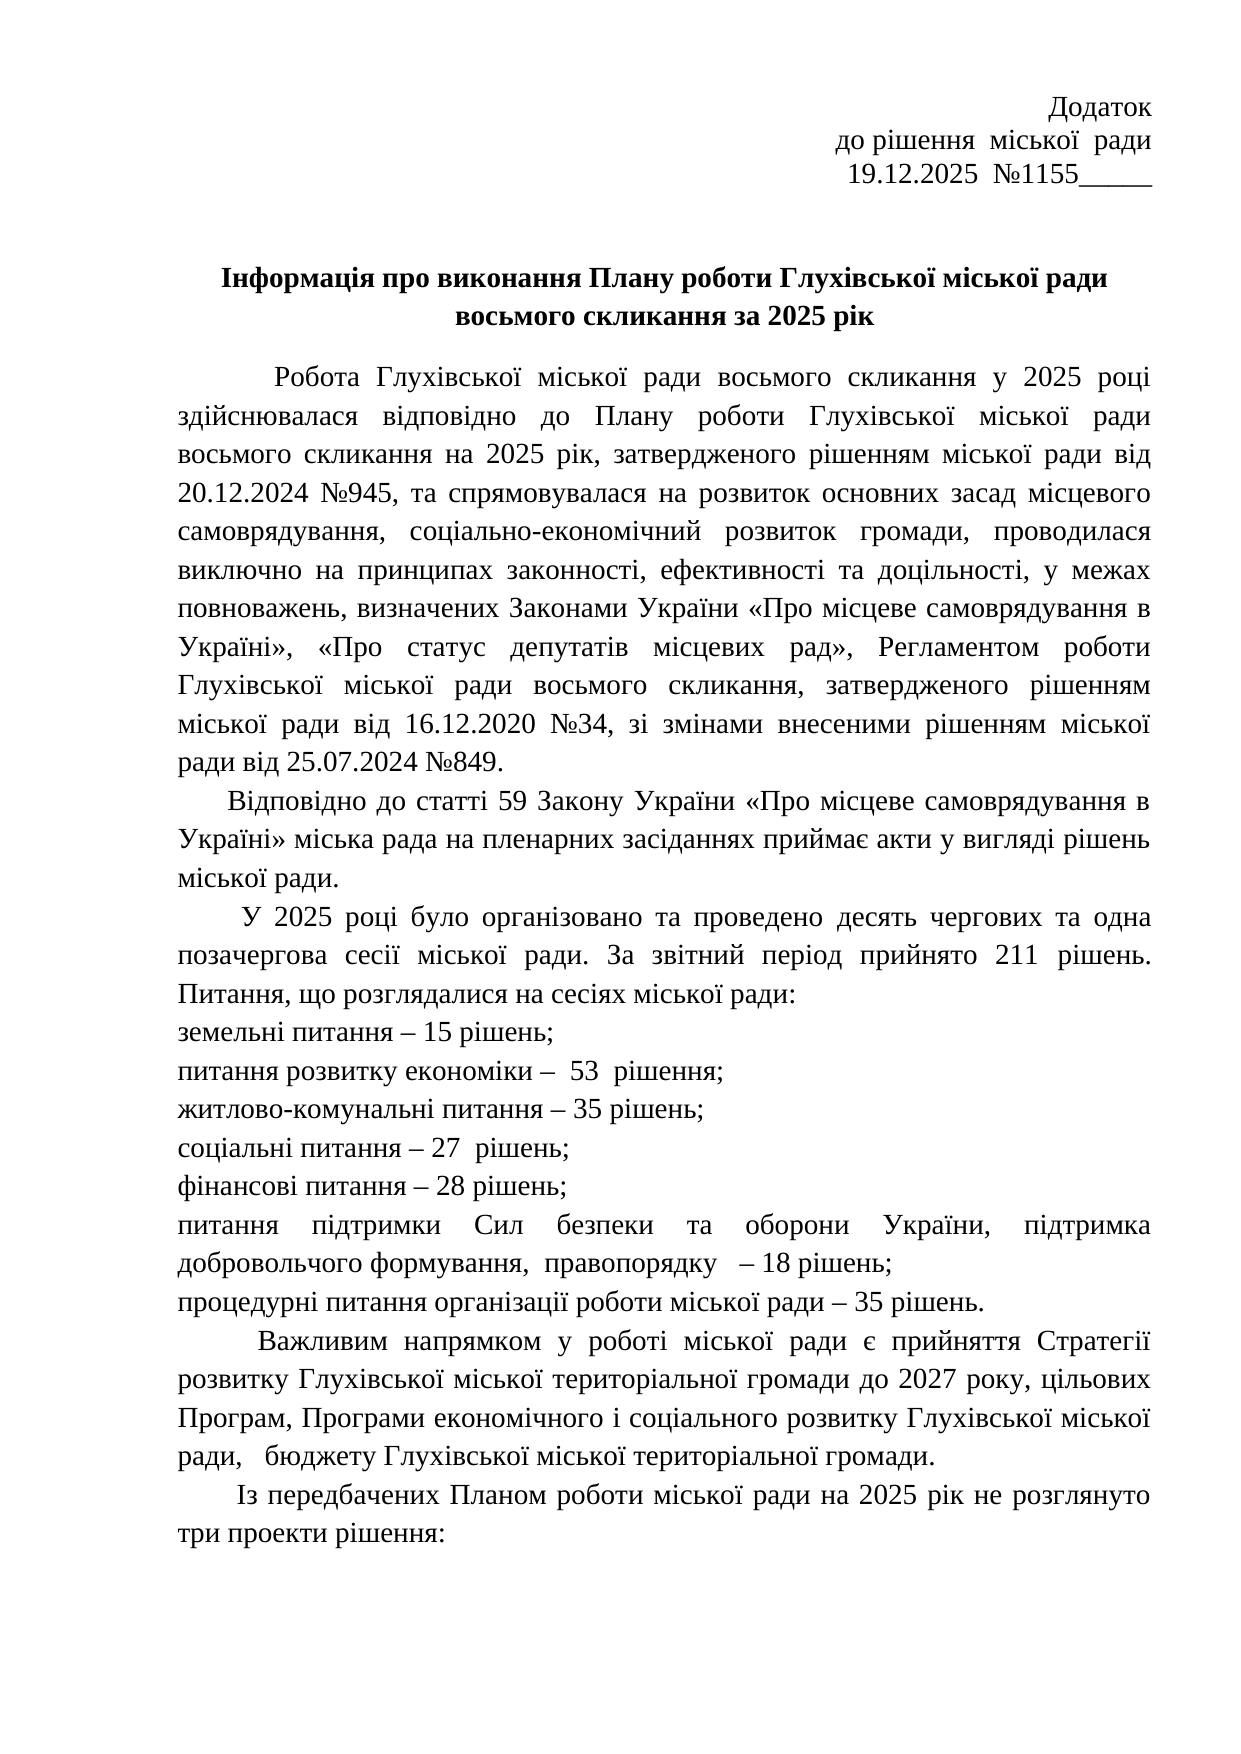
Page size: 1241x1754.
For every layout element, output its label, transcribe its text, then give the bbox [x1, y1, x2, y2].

text Робота Глухівської міської ради восьмого скликання у 2025 році здійснювалася відповідно до Плану роботи Глухівської міської ради восьмого скликання на 2025 рік, затвердженого рішенням міської ради від 20.12.2024 №945, та спрямовувалася на розвиток основних засад місцевого самоврядування, соціально-економічний розвиток громади, проводилася виключно на принципах законності, ефективності та доцільності, у межах повноважень, визначених Законами України «Про місцеве самоврядування в Україні», «Про статус депутатів місцевих рад», Регламентом роботи Глухівської міської ради восьмого скликання, затвердженого рішенням міської ради від 16.12.2020 №34, зі змінами внесеними рішенням міської ради від 25.07.2024 №849. [177, 359, 1152, 778]
text Додаток до рішення міської ради [177, 89, 1152, 156]
text питання підтримки Сил безпеки та оборони України, підтримка добровольчого формування, правопорядку – 18 рішень; [177, 1207, 1152, 1279]
text фінансові питання – 28 рішень; [177, 1168, 1152, 1202]
text 19.12.2025 №1155_____ [177, 156, 1152, 189]
text процедурні питання організації роботи міської ради – 35 рішень. [177, 1284, 1152, 1318]
text Інформація про виконання Плану роботи Глухівської міської ради восьмого скликання за 2025 рік [177, 260, 1152, 332]
text У 2025 році було організовано та проведено десять чергових та одна позачергова сесії міської ради. За звітний період прийнято 211 рішень. Питання, що розглядалися на сесіях міської ради: [177, 899, 1152, 1009]
text Із передбачених Планом роботи міської ради на 2025 рік не розглянуто три проекти рішення: [177, 1477, 1152, 1549]
text Важливим напрямком у роботі міської ради є прийняття Стратегії розвитку Глухівської міської територіальної громади до 2027 року, цільових Програм, Програми економічного і соціального розвитку Глухівської міської ради, бюджету Глухівської міської територіальної громади. [177, 1323, 1152, 1472]
text земельні питання – 15 рішень; [177, 1014, 1152, 1048]
text соціальні питання – 27 рішень; [177, 1130, 1152, 1163]
text питання розвитку економіки – 53 рішення; [177, 1053, 1152, 1086]
text житлово-комунальні питання – 35 рішень; [177, 1091, 1152, 1125]
text Відповідно до статті 59 Закону України «Про місцеве самоврядування в Україні» міська рада на пленарних засіданнях приймає акти у вигляді рішень міської ради. [177, 783, 1152, 894]
